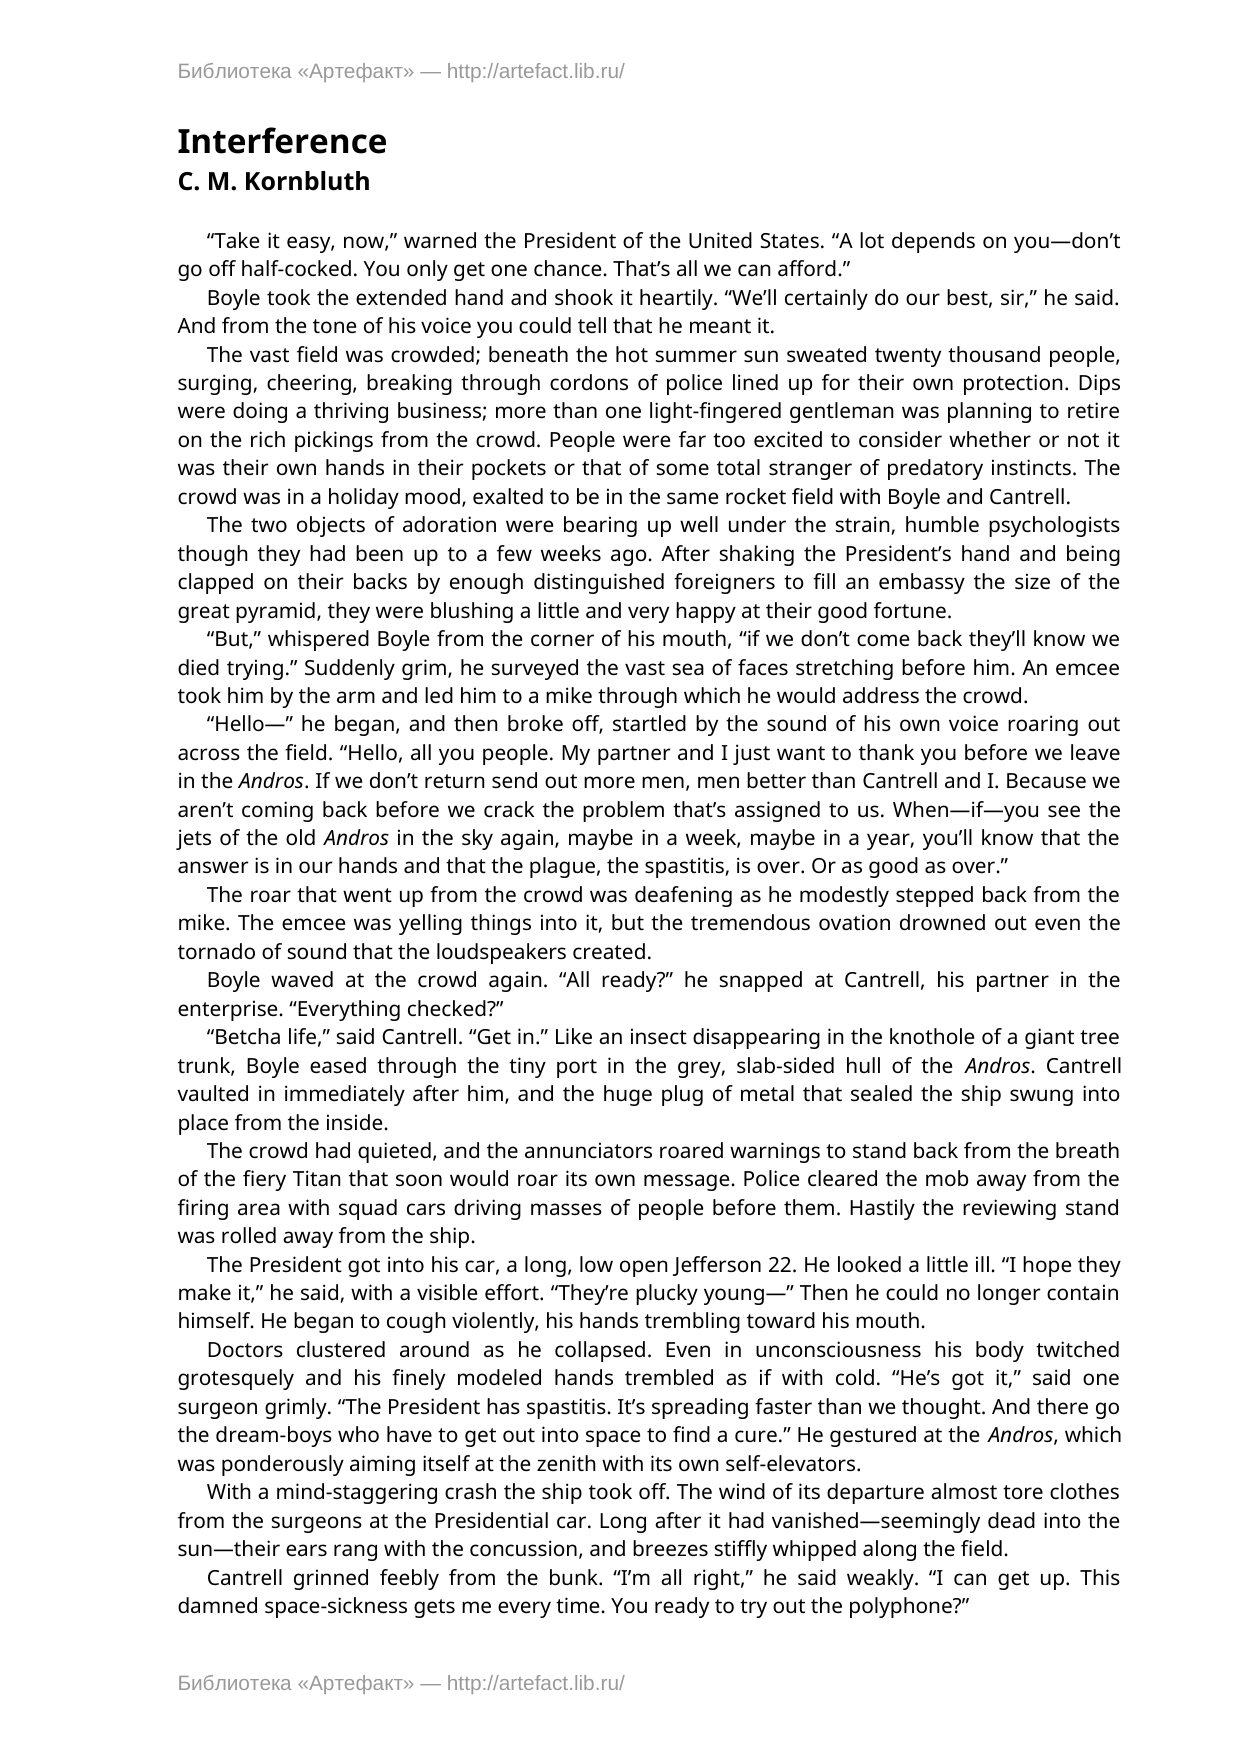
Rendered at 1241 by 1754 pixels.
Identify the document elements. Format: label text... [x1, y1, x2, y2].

text With a mind-staggering crash the ship took off. The wind of its departure almost tore clothes from the surgeons at the Presidential car. Long after it had vanished—seemingly dead into the sun—their ears rang with the concussion, and breezes stiffly whipped along the field. [177, 1477, 1122, 1563]
text Boyle waved at the crowd again. “All ready?” he snapped at Cantrell, his partner in the enterprise. “Everything checked?” [177, 965, 1122, 1022]
subtitle C. M. Kornbluth [177, 163, 1122, 198]
text “But,” whispered Boyle from the corner of his mouth, “if we don’t come back they’ll know we died trying.” Suddenly grim, he surveyed the vast sea of faces stretching before him. An emcee took him by the arm and led him to a mike through which he would address the crowd. [177, 624, 1122, 709]
text Doctors clustered around as he collapsed. Even in unconsciousness his body twitched grotesquely and his finely modeled hands trembled as if with cold. “He’s got it,” said one surgeon grimly. “The President has spastitis. It’s spreading faster than we thought. And there go the dream-boys who have to get out into space to find a cure.” He gestured at the Andros, which was ponderously aiming itself at the zenith with its own self-elevators. [177, 1335, 1122, 1477]
text The President got into his car, a long, low open Jefferson 22. He looked a little ill. “I hope they make it,” he said, with a visible effort. “They’re plucky young—” Then he could no longer contain himself. He began to cough violently, his hands trembling toward his mouth. [177, 1250, 1122, 1335]
text “Hello—” he began, and then broke off, startled by the sound of his own voice roaring out across the field. “Hello, all you people. My partner and I just want to thank you before we leave in the Andros. If we don’t return send out more men, men better than Cantrell and I. Because we aren’t coming back before we crack the problem that’s assigned to us. When—if—you see the jets of the old Andros in the sky again, maybe in a week, maybe in a year, you’ll know that the answer is in our hands and that the plague, the spastitis, is over. Or as good as over.” [177, 709, 1122, 880]
text The vast field was crowded; beneath the hot summer sun sweated twenty thousand people, surging, cheering, breaking through cordons of police lined up for their own protection. Dips were doing a thriving business; more than one light-fingered gentleman was planning to retire on the rich pickings from the crowd. People were far too excited to consider whether or not it was their own hands in their pockets or that of some total stranger of predatory instincts. The crowd was in a holiday mood, exalted to be in the same rocket field with Boyle and Cantrell. [177, 340, 1122, 510]
text The roar that went up from the crowd was deafening as he modestly stepped back from the mike. The emcee was yelling things into it, but the tremendous ovation drowned out even the tornado of sound that the loudspeakers created. [177, 880, 1122, 965]
subtitle Interference [177, 118, 1122, 163]
text The two objects of adoration were bearing up well under the strain, humble psychologists though they had been up to a few weeks ago. After shaking the President’s hand and being clapped on their backs by enough distinguished foreigners to fill an embassy the size of the great pyramid, they were blushing a little and very happy at their good fortune. [177, 510, 1122, 624]
text Boyle took the extended hand and shook it heartily. “We’ll certainly do our best, sir,” he said. And from the tone of his voice you could tell that he meant it. [177, 283, 1122, 340]
text “Take it easy, now,” warned the President of the United States. “A lot depends on you—don’t go off half-cocked. You only get one chance. That’s all we can afford.” [177, 226, 1122, 283]
text “Betcha life,” said Cantrell. “Get in.” Like an insect disappearing in the knothole of a giant tree trunk, Boyle eased through the tiny port in the grey, slab-sided hull of the Andros. Cantrell vaulted in immediately after him, and the huge plug of metal that sealed the ship swung into place from the inside. [177, 1022, 1122, 1136]
text The crowd had quieted, and the annunciators roared warnings to stand back from the breath of the fiery Titan that soon would roar its own message. Police cleared the mob away from the firing area with squad cars driving masses of people before them. Hastily the reviewing stand was rolled away from the ship. [177, 1136, 1122, 1250]
text Cantrell grinned feebly from the bunk. “I’m all right,” he said weakly. “I can get up. This damned space-sickness gets me every time. You ready to try out the polyphone?” [177, 1563, 1122, 1619]
